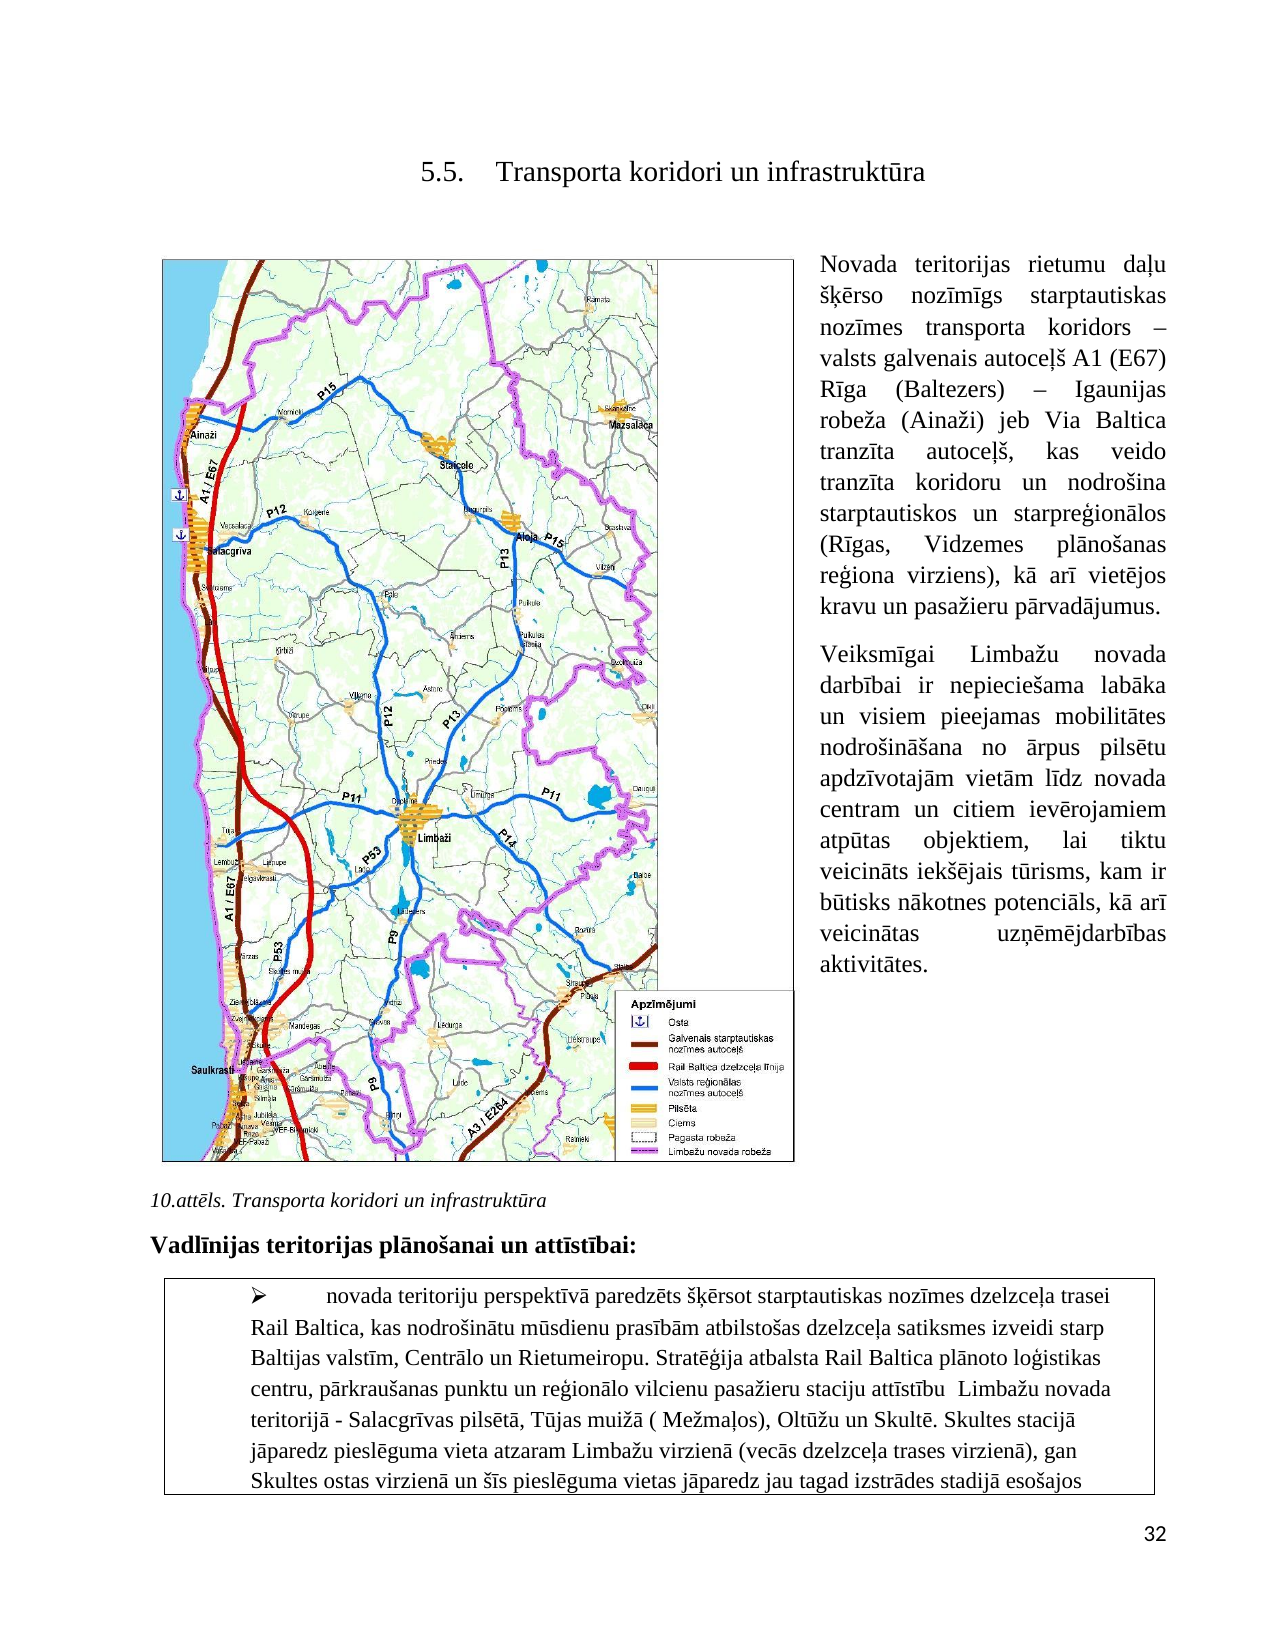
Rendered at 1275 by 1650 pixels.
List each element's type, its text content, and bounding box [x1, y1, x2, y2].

text Vadlīnijas teritorijas plānošanai un attīstībai: [150, 1230, 1166, 1259]
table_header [165, 1279, 1154, 1493]
picture [150, 249, 801, 1171]
text Veiksmīgai Limbažu novada darbībai ir nepieciešama labāka un visiem pieejamas mobilitātes nodrošināšana no ārpus pilsētu apdzīvotajām vietām līdz novada centram un citiem ievērojamiem atpūtas objektiem, lai tiktu veicināts iekšējais tūrisms, kam ir būtisks nākotnes potenciāls, kā arī veicinātas uzņēmējdarbības aktivitātes. [801, 639, 1166, 978]
text Novada teritorijas rietumu daļu šķērso nozīmīgs starptautiskas nozīmes transporta koridors – valsts galvenais autoceļš A1 (E67) Rīga (Baltezers) – Igaunijas robeža (Ainaži) jeb Via Baltica tranzīta autoceļš, kas veido tranzīta koridoru un nodrošina starptautiskos un starpreģionālos (Rīgas, Vidzemes plānošanas reģiona virziens), kā arī vietējos kravu un pasažieru pārvadājumus. [801, 249, 1166, 620]
subtitle Transporta koridori un infrastruktūra [179, 154, 1166, 188]
text 10.attēls. Transporta koridori un infrastruktūra [150, 1188, 1166, 1212]
